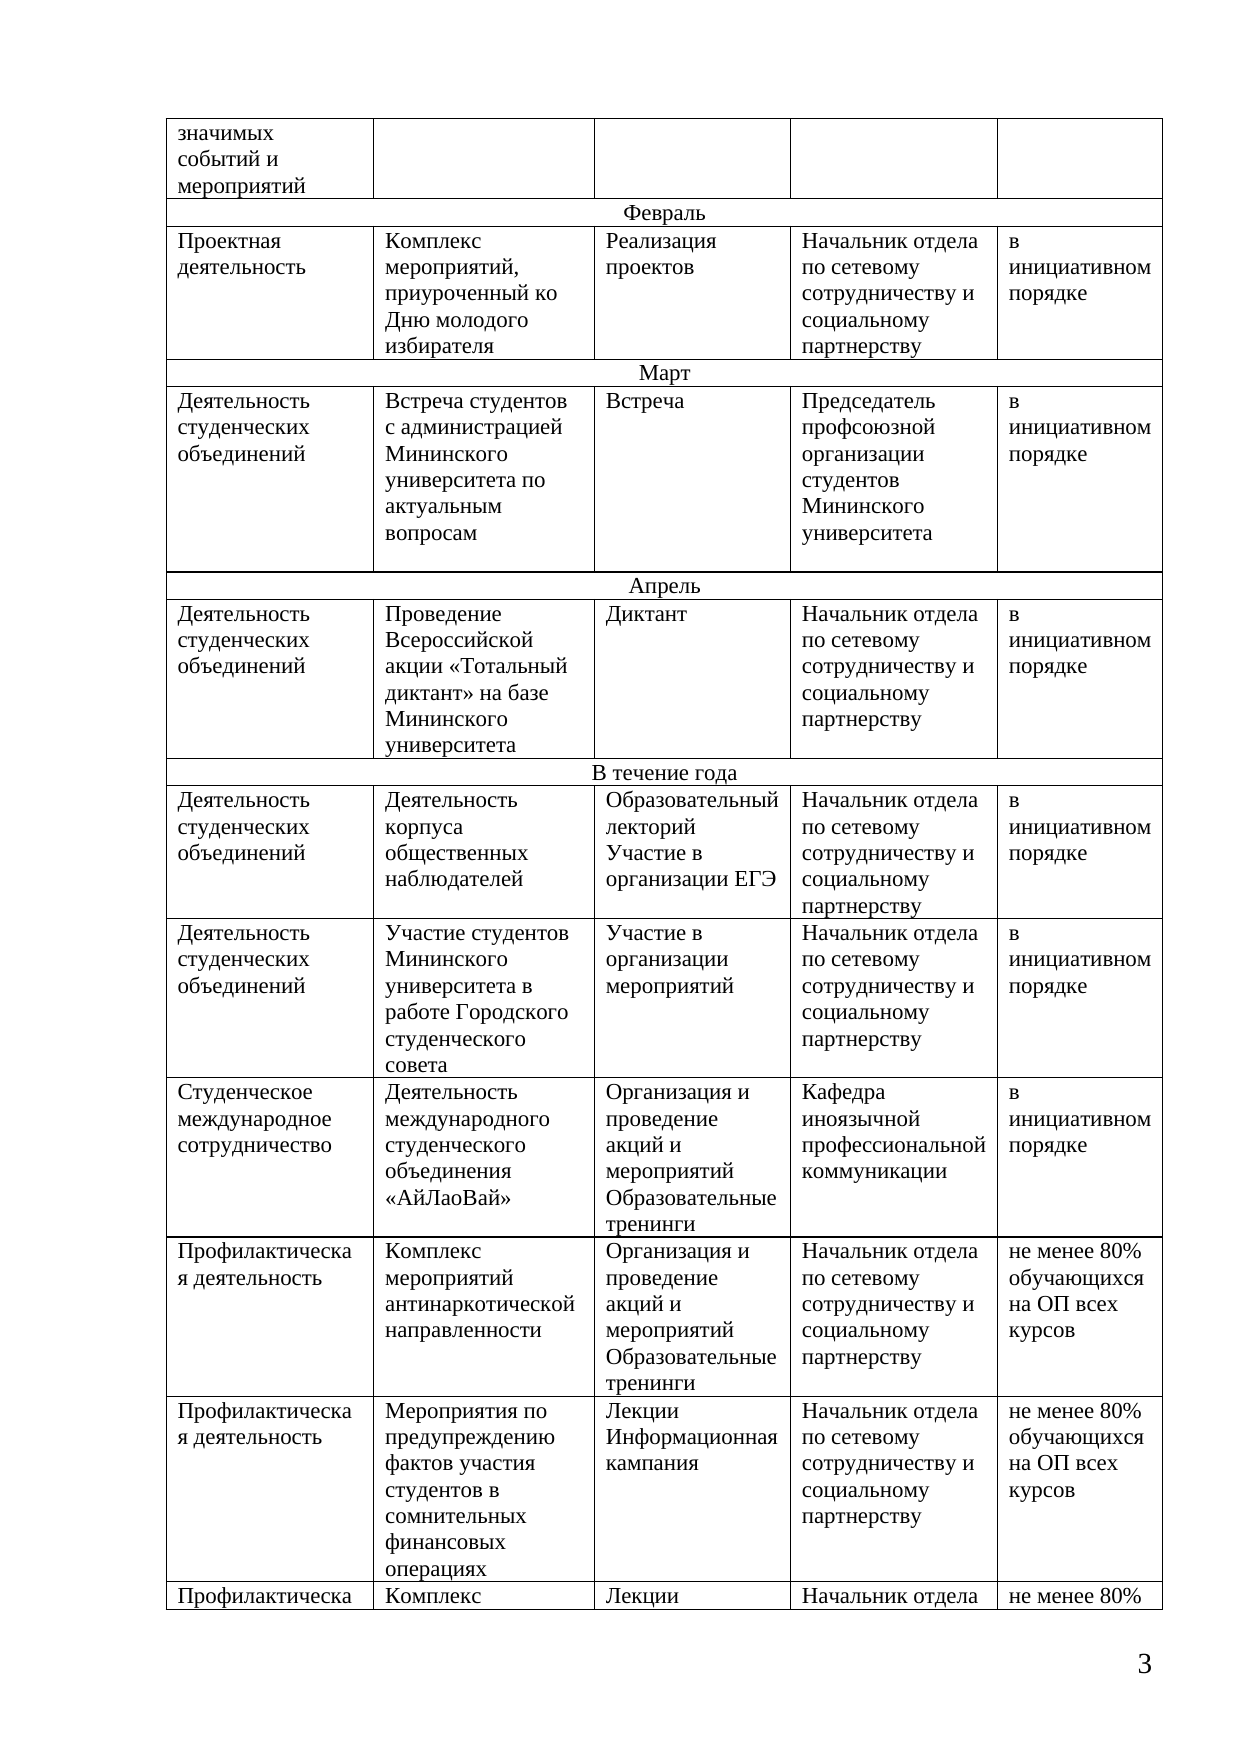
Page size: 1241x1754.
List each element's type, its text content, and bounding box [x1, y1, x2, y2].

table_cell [998, 119, 1162, 198]
table_cell в инициативном порядке [998, 919, 1162, 1077]
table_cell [998, 1582, 1162, 1608]
table_cell Лекции Информационная кампания [595, 1397, 790, 1581]
table_cell Начальник отдела по сетевому сотрудничеству и социальному партнерству [791, 227, 997, 358]
table_cell Начальник отдела по сетевому сотрудничеству и социальному партнерству [791, 600, 997, 758]
table_cell Организация и проведение акций и мероприятий Образовательные тренинги [595, 1238, 790, 1396]
table_cell в инициативном порядке [998, 600, 1162, 758]
table_cell Начальник отдела по сетевому сотрудничеству и социальному партнерству [791, 1397, 997, 1581]
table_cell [167, 1582, 373, 1608]
table_cell не менее 80% обучающихся на ОП всех курсов [998, 1238, 1162, 1396]
table_cell Деятельность студенческих объединений [167, 387, 373, 571]
table_cell Встреча [595, 387, 790, 571]
table_cell Образовательный лекторий Участие в организации ЕГЭ [595, 786, 790, 918]
table_cell Комплекс мероприятий антинаркотической направленности [374, 1238, 594, 1396]
table_cell Начальник отдела по сетевому сотрудничеству и социальному партнерству [791, 919, 997, 1077]
table_cell Проектная деятельность [167, 227, 373, 358]
table_cell Деятельность международного студенческого объединения «АйЛаоВай» [374, 1078, 594, 1236]
table_cell Реализация проектов [595, 227, 790, 358]
table_cell Март [167, 360, 1162, 386]
table_cell Председатель профсоюзной организации студентов Мининского университета [791, 387, 997, 571]
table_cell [791, 119, 997, 198]
table_cell Апрель [167, 573, 1162, 599]
table_cell в инициативном порядке [998, 1078, 1162, 1236]
table_cell Начальник отдела по сетевому сотрудничеству и социальному партнерству [791, 786, 997, 918]
table_cell Деятельность студенческих объединений [167, 786, 373, 918]
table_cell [595, 119, 790, 198]
table_cell Проведение Всероссийской акции «Тотальный диктант» на базе Мининского университета [374, 600, 594, 758]
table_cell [595, 1582, 790, 1608]
table_cell Диктант [595, 600, 790, 758]
table_cell Деятельность студенческих объединений [167, 919, 373, 1077]
table_cell Участие студентов Мининского университета в работе Городского студенческого совета [374, 919, 594, 1077]
table_cell В течение года [167, 759, 1162, 785]
table_cell Встреча студентов с администрацией Мининского университета по актуальным вопросам [374, 387, 594, 571]
table_cell Организация и проведение акций и мероприятий Образовательные тренинги [595, 1078, 790, 1236]
table_cell в инициативном порядке [998, 227, 1162, 358]
table_cell Деятельность корпуса общественных наблюдателей [374, 786, 594, 918]
table_cell Профилактическая деятельность [167, 1397, 373, 1581]
table_cell Кафедра иноязычной профессиональной коммуникации [791, 1078, 997, 1236]
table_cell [167, 119, 373, 198]
table_cell Студенческое международное сотрудничество [167, 1078, 373, 1236]
table_cell Начальник отдела по сетевому сотрудничеству и социальному партнерству [791, 1238, 997, 1396]
table_cell Мероприятия по предупреждению фактов участия студентов в сомнительных финансовых операциях [374, 1397, 594, 1581]
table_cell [791, 1582, 997, 1608]
table_cell Участие в организации мероприятий [595, 919, 790, 1077]
table_cell в инициативном порядке [998, 786, 1162, 918]
table_cell в инициативном порядке [998, 387, 1162, 571]
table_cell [374, 1582, 594, 1608]
table_cell Профилактическая деятельность [167, 1238, 373, 1396]
table_cell Комплекс мероприятий, приуроченный ко Дню молодого избирателя [374, 227, 594, 358]
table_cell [374, 119, 594, 198]
table_cell Февраль [167, 199, 1162, 226]
table_cell Деятельность студенческих объединений [167, 600, 373, 758]
table_cell не менее 80% обучающихся на ОП всех курсов [998, 1397, 1162, 1581]
